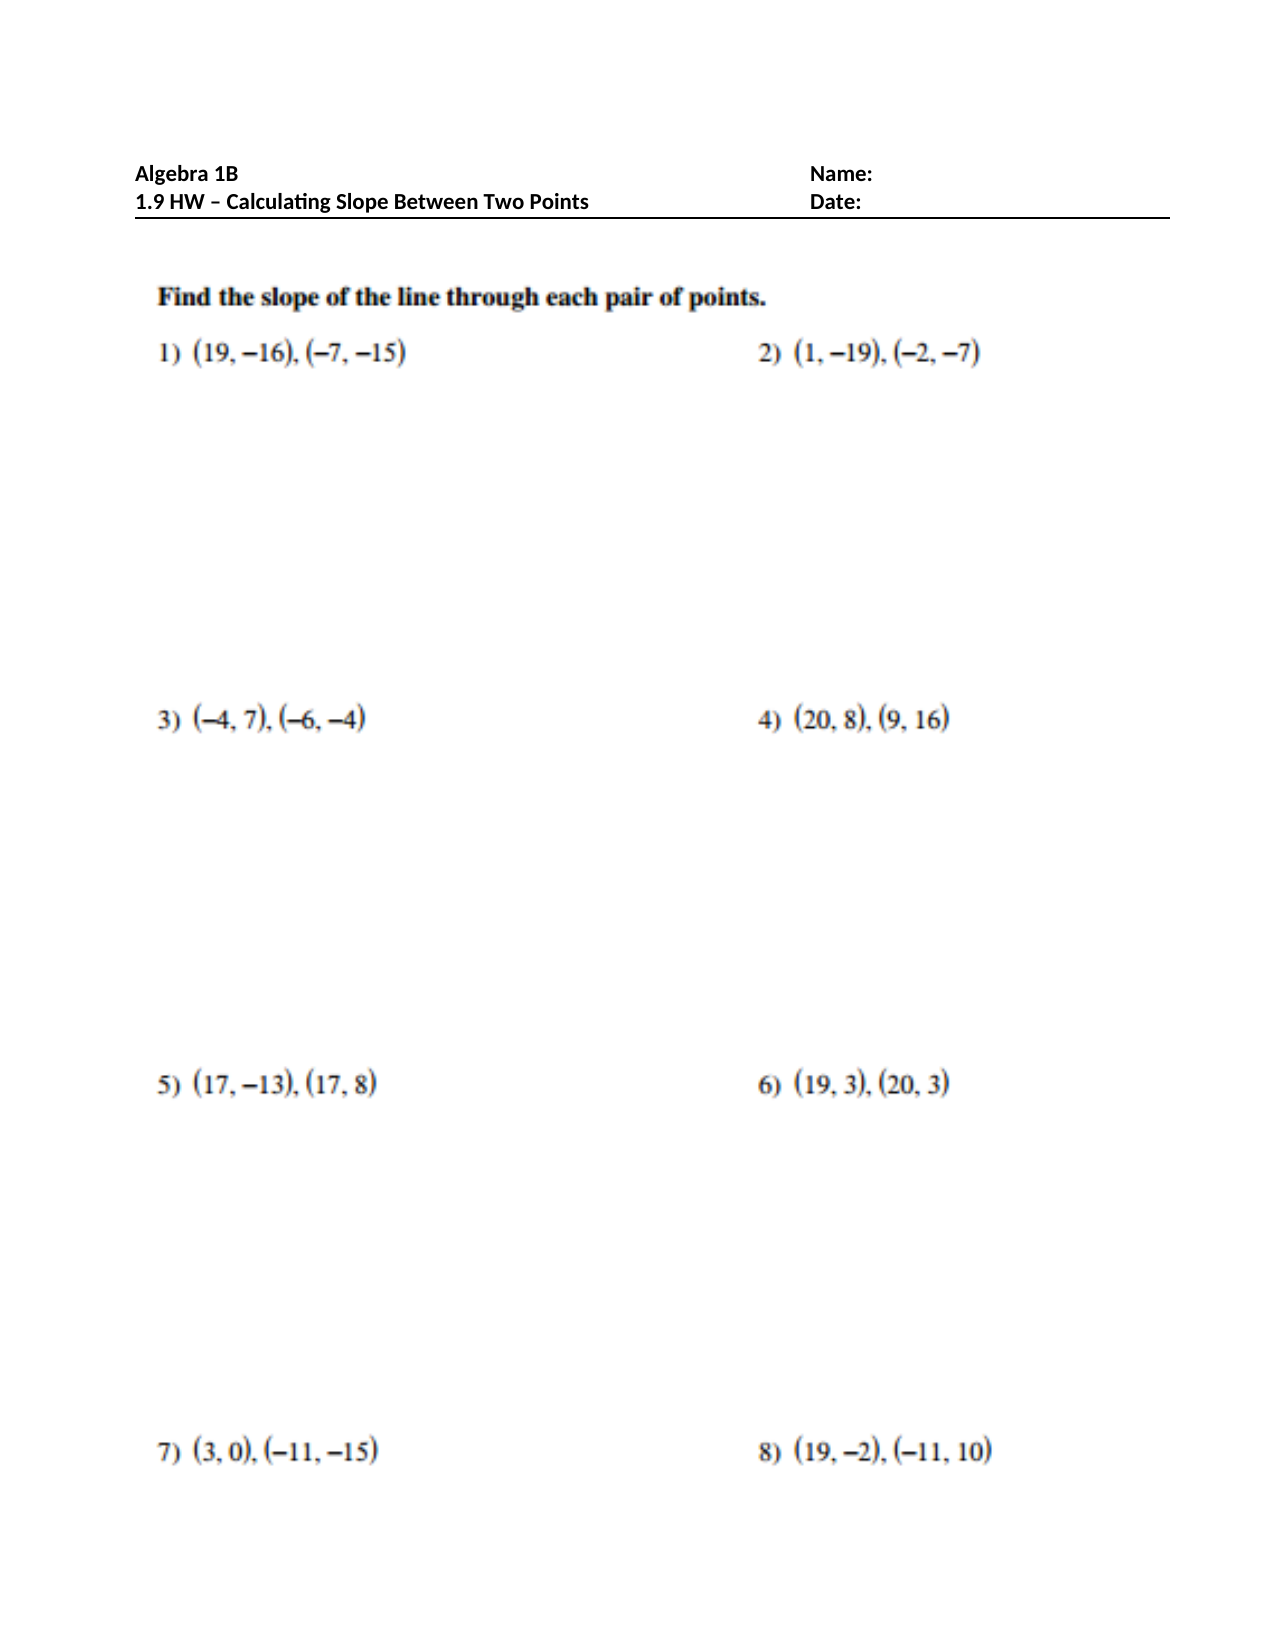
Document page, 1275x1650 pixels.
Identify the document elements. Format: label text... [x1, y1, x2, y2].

text 1.9 HW – Calculating Slope Between Two Points Date: [135, 187, 1170, 217]
picture [135, 268, 1068, 1533]
text Algebra 1B Name: [135, 159, 1170, 187]
